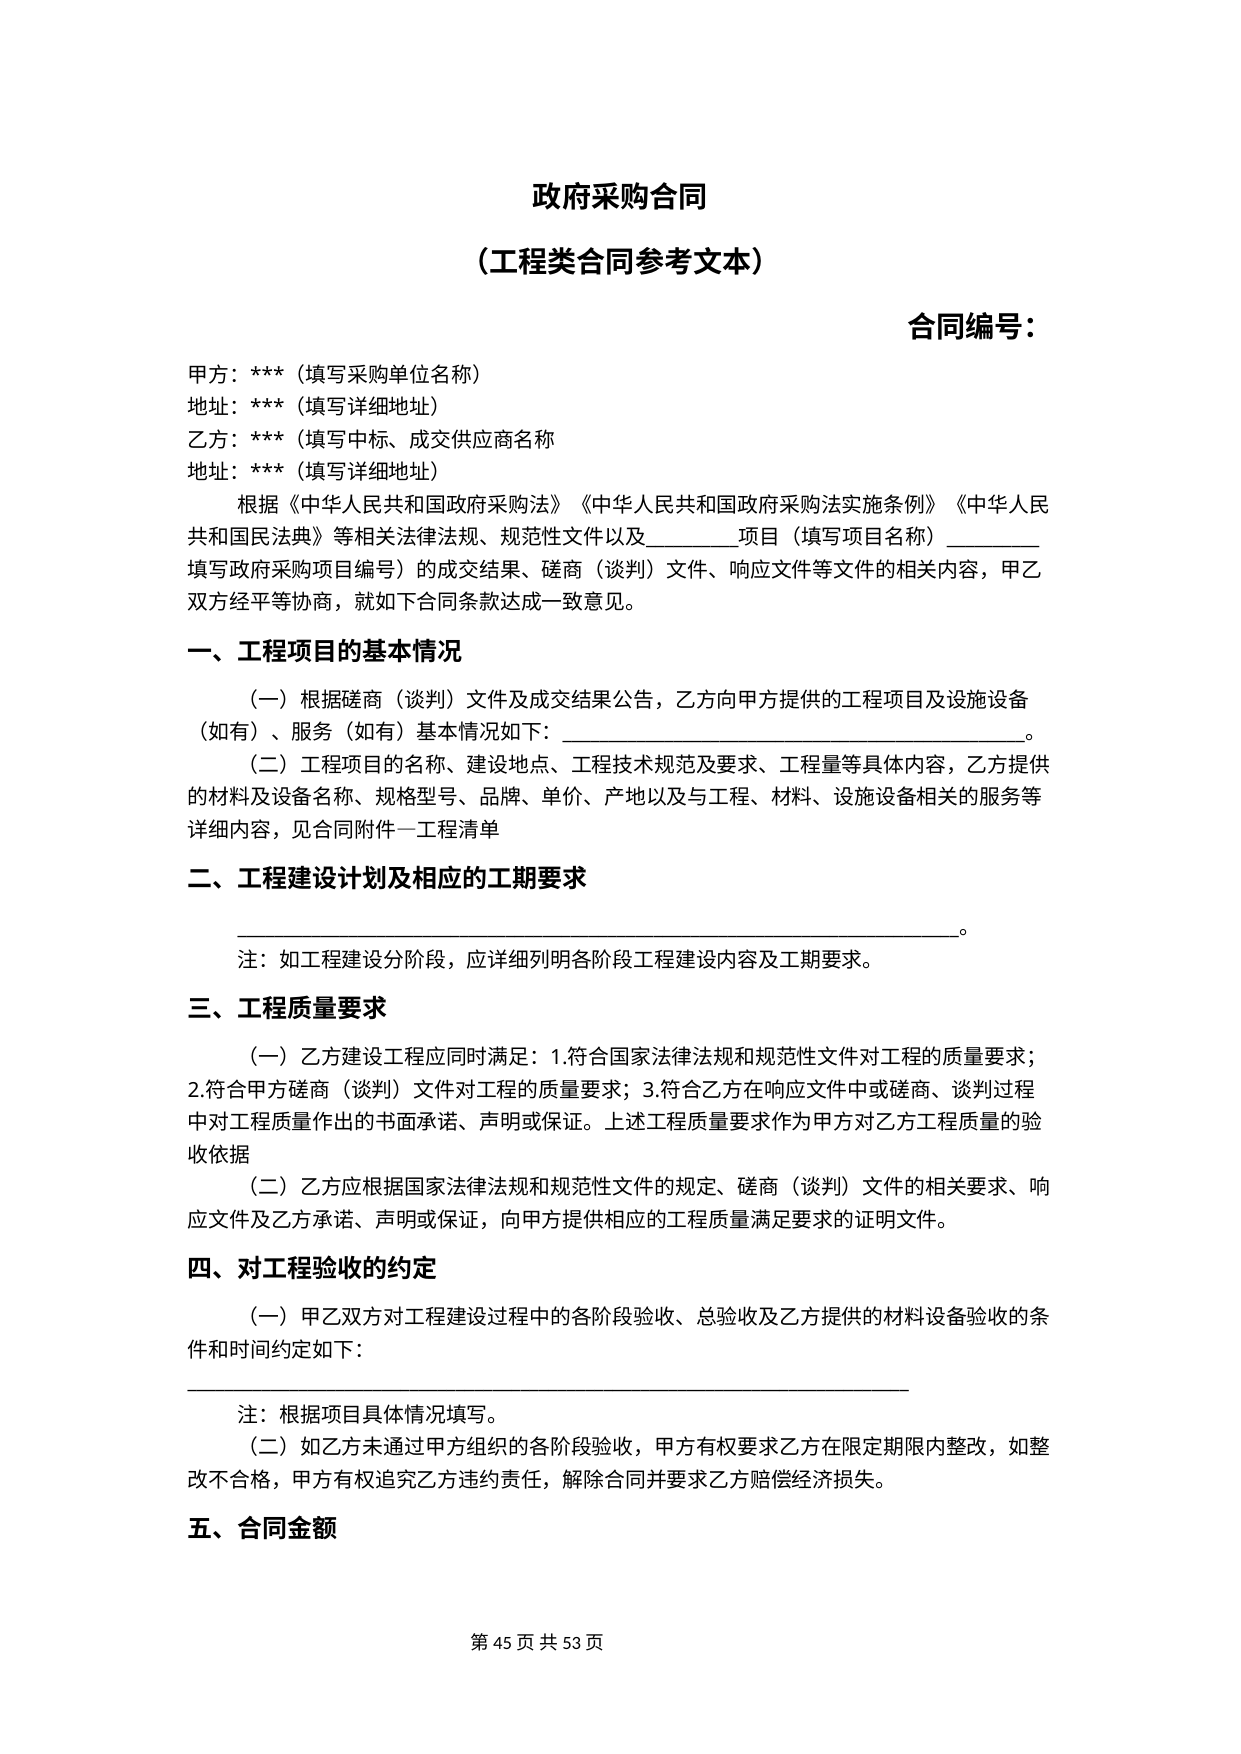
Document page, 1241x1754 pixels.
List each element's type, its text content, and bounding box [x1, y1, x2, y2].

text 五、合同金额 [187, 1494, 1053, 1559]
text 四、对工程验收的约定 [187, 1234, 1053, 1299]
text 乙方：***（填写中标、成交供应商名称 [187, 422, 1053, 454]
text 注：根据项目具体情况填写。 [187, 1397, 1053, 1429]
text （二）工程项目的名称、建设地点、工程技术规范及要求、工程量等具体内容，乙方提供的材料及设备名称、规格型号、品牌、单价、产地以及与工程、材料、设施设备相关的服务等详细内容，见合同附件—工程清单 [187, 747, 1053, 844]
text 三、工程质量要求 [187, 974, 1053, 1039]
text 二、工程建设计划及相应的工期要求 [187, 844, 1053, 909]
text 注：如工程建设分阶段，应详细列明各阶段工程建设内容及工期要求。 [187, 942, 1053, 974]
text （工程类合同参考文本） [187, 227, 1053, 292]
text 合同编号： [187, 292, 1053, 357]
text 根据《中华人民共和国政府采购法》《中华人民共和国政府采购法实施条例》《中华人民共和国民法典》等相关法律法规、规范性文件以及__________项目（填写项目名称）__________填写政府采购项目编号）的成交结果、磋商（谈判）文件、响应文件等文件的相关内容，甲乙双方经平等协商，就如下合同条款达成一致意见。 [187, 487, 1053, 617]
text 政府采购合同 [187, 162, 1053, 227]
text 甲方：***（填写采购单位名称） [187, 357, 1053, 389]
text ______________________________________________________________________________。 [187, 909, 1053, 942]
text 地址：***（填写详细地址） [187, 454, 1053, 487]
text 地址：***（填写详细地址） [187, 389, 1053, 422]
text 一、工程项目的基本情况 [187, 617, 1053, 682]
text （一）根据磋商（谈判）文件及成交结果公告，乙方向甲方提供的工程项目及设施设备（如有）、服务（如有）基本情况如下：__________________________________________________。 [187, 682, 1053, 747]
text （二）如乙方未通过甲方组织的各阶段验收，甲方有权要求乙方在限定期限内整改，如整改不合格，甲方有权追究乙方违约责任，解除合同并要求乙方赔偿经济损失。 [187, 1429, 1053, 1494]
text （一）乙方建设工程应同时满足：1.符合国家法律法规和规范性文件对工程的质量要求；2.符合甲方磋商（谈判）文件对工程的质量要求；3.符合乙方在响应文件中或磋商、谈判过程中对工程质量作出的书面承诺、声明或保证。上述工程质量要求作为甲方对乙方工程质量的验收依据 [187, 1039, 1053, 1169]
text ______________________________________________________________________________ [187, 1364, 1053, 1397]
text （一）甲乙双方对工程建设过程中的各阶段验收、总验收及乙方提供的材料设备验收的条件和时间约定如下： [187, 1299, 1053, 1364]
text （二）乙方应根据国家法律法规和规范性文件的规定、磋商（谈判）文件的相关要求、响应文件及乙方承诺、声明或保证，向甲方提供相应的工程质量满足要求的证明文件。 [187, 1169, 1053, 1234]
